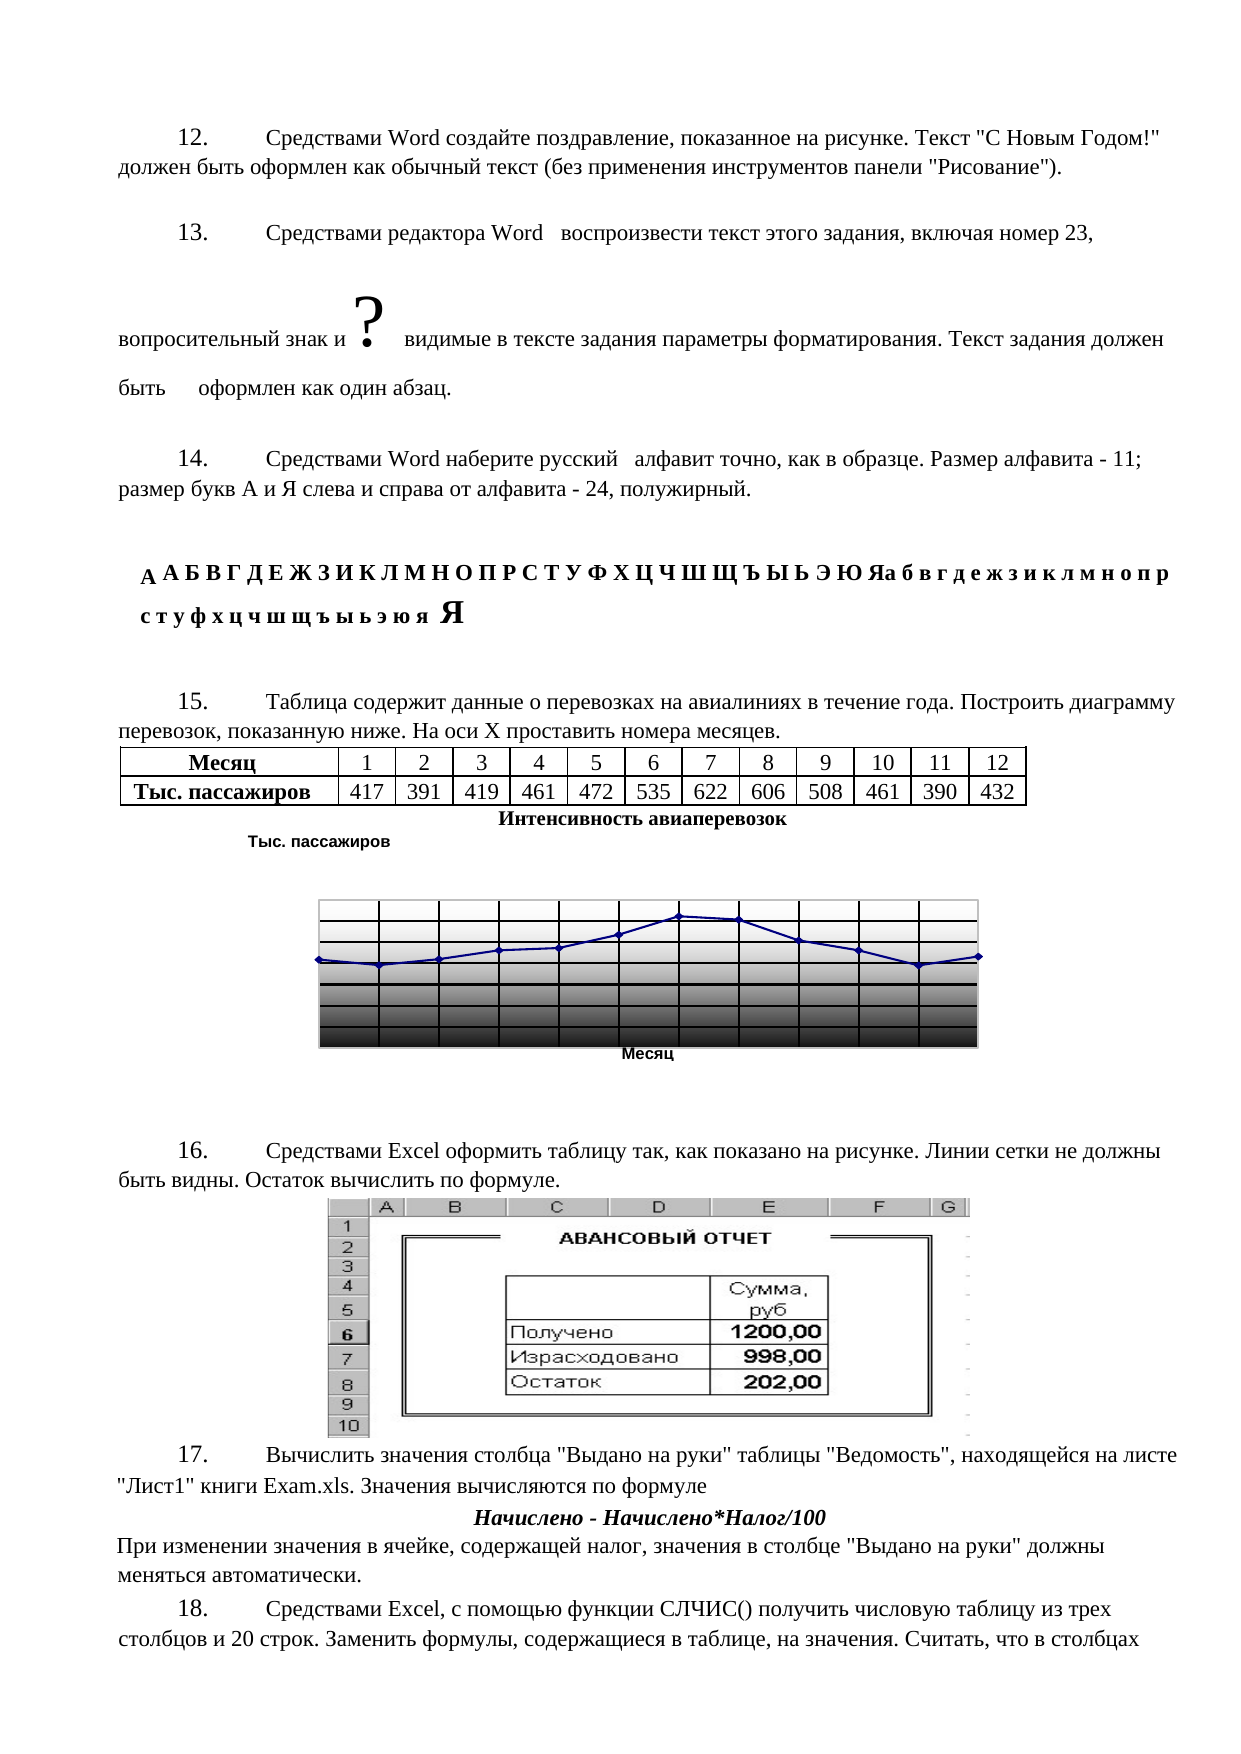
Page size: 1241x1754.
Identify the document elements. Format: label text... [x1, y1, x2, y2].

picture [740, 922, 794, 941]
picture [827, 943, 858, 948]
picture [920, 922, 977, 941]
picture [740, 901, 798, 920]
table_cell 461 [855, 777, 910, 804]
picture [320, 943, 378, 962]
table_header 3 [454, 748, 509, 775]
picture [860, 953, 896, 962]
list Средствами Word создайте поздравление, показанное на рисунке. Текст "С Новым Годом!" должен быть оформлен как обычный текст (без применения инструментов панели "Рисование"). [118, 122, 1185, 180]
picture [920, 1007, 977, 1026]
picture [560, 922, 618, 941]
picture [500, 986, 558, 1005]
picture [380, 901, 438, 920]
picture [320, 922, 378, 941]
picture [680, 1007, 738, 1026]
text Начислено - Начислено*Налог/100 [118, 1504, 1181, 1530]
picture [620, 1028, 678, 1047]
picture [440, 943, 498, 957]
picture [860, 964, 918, 983]
picture [440, 986, 498, 1005]
picture [680, 986, 738, 1005]
picture [320, 1028, 378, 1047]
picture [500, 922, 558, 941]
table_cell Тыс. пассажиров [121, 777, 338, 804]
table_cell 472 [568, 777, 624, 804]
table_header 8 [740, 748, 796, 775]
picture [800, 1007, 858, 1026]
table_cell 419 [454, 777, 509, 804]
picture [920, 943, 977, 962]
picture [800, 922, 858, 941]
picture [560, 943, 618, 962]
picture [320, 901, 378, 920]
picture [320, 986, 378, 1005]
picture [860, 943, 918, 962]
picture [327, 1198, 970, 1438]
table_cell 417 [339, 777, 395, 804]
table_header 12 [970, 748, 1025, 775]
table_header 10 [855, 748, 910, 775]
picture [800, 964, 858, 983]
table_header Месяц [121, 748, 338, 775]
picture [740, 1028, 798, 1047]
list Вычислить значения столбца "Выдано на руки" таблицы "Ведомость", находящейся на листе [118, 1439, 1185, 1468]
text При изменении значения в ячейке, содержащей налог, значения в столбце "Выдано на руки" должны меняться автоматически. [116, 1532, 1185, 1588]
picture [620, 922, 678, 941]
picture [860, 901, 918, 920]
picture [560, 901, 618, 920]
table_cell 461 [511, 777, 567, 804]
picture [380, 964, 438, 983]
text А А Б В Г Д Е Ж З И К Л М Н О П Р С Т У Ф Х Ц Ч Ш Щ Ъ Ы Ь Э Ю Яа б в г д е ж з и к л м н о п р с т у ф х ц ч ш щ ъ ы ь э ю я Я [140, 545, 1185, 630]
picture [740, 943, 798, 962]
picture [500, 1028, 558, 1047]
picture [380, 943, 438, 962]
picture [740, 1007, 798, 1026]
picture [752, 922, 798, 938]
table_header 9 [797, 748, 853, 775]
picture [500, 901, 558, 920]
picture [380, 922, 438, 941]
picture [620, 901, 678, 920]
picture [500, 950, 558, 962]
picture [800, 901, 858, 920]
picture [560, 1028, 618, 1047]
table_header 7 [683, 748, 739, 775]
picture [440, 901, 498, 920]
table_cell 390 [912, 777, 968, 804]
list Средствами Excel оформить таблицу так, как показано на рисунке. Линии сетки не должны быть видны. Остаток вычислить по формуле. [118, 1135, 1185, 1193]
picture [680, 964, 738, 983]
picture [620, 922, 653, 932]
picture [500, 943, 558, 949]
picture [920, 986, 977, 1005]
table_cell 622 [683, 777, 739, 804]
picture [680, 1028, 738, 1047]
picture [560, 1007, 618, 1026]
table_header 5 [568, 748, 624, 775]
table_header 1 [339, 748, 395, 775]
picture [320, 964, 378, 983]
picture [860, 1007, 918, 1026]
picture [560, 964, 618, 983]
picture [500, 1007, 558, 1026]
picture [920, 901, 977, 920]
picture [560, 986, 618, 1005]
table_header 6 [626, 748, 681, 775]
picture [860, 1028, 918, 1047]
table_cell 606 [740, 777, 796, 804]
text Интенсивность авиаперевозок [118, 806, 1167, 830]
picture [442, 952, 498, 962]
table_header 2 [396, 748, 452, 775]
picture [800, 943, 858, 962]
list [118, 1593, 1185, 1651]
picture [380, 1028, 438, 1047]
picture [380, 1007, 438, 1026]
table_cell 432 [970, 777, 1025, 804]
picture [740, 986, 798, 1005]
picture [680, 943, 738, 962]
picture [680, 922, 738, 941]
picture [920, 1028, 977, 1047]
table_header 4 [511, 748, 567, 775]
picture [920, 964, 977, 983]
table_header 11 [912, 748, 968, 775]
table_cell 508 [797, 777, 853, 804]
text "Лист1" книги Exam.xls. Значения вычисляются по формуле [116, 1472, 1185, 1498]
picture [600, 937, 618, 941]
picture [800, 986, 858, 1005]
list Таблица содержит данные о перевозках на авиалиниях в течение года. Построить диаграмму перевозок, показанную ниже. На оси X проставить номера месяцев. [118, 686, 1185, 744]
picture [440, 1028, 498, 1047]
picture [680, 901, 738, 918]
picture [800, 1028, 858, 1047]
picture [620, 964, 678, 983]
picture [860, 986, 918, 1005]
picture [620, 1007, 678, 1026]
picture [440, 1007, 498, 1026]
picture [500, 964, 558, 983]
picture [620, 986, 678, 1005]
picture [440, 964, 498, 983]
picture [860, 922, 918, 941]
picture [320, 1007, 378, 1026]
picture [440, 922, 498, 941]
list Средствами Word наберите русский алфавит точно, как в образце. Размер алфавита - 11; размер букв А и Я слева и справа от алфавита - 24, полужирный. [118, 443, 1185, 501]
table_cell 391 [396, 777, 452, 804]
picture [380, 986, 438, 1005]
table_cell 535 [626, 777, 681, 804]
list Средствами редактора Word воспроизвести текст этого задания, включая номер 23, вопросительный знак и ? видимые в тексте задания параметры форматирования. Текст задания должен быть оформлен как один абзац. [118, 217, 1185, 401]
picture [740, 964, 798, 983]
picture [620, 943, 678, 962]
